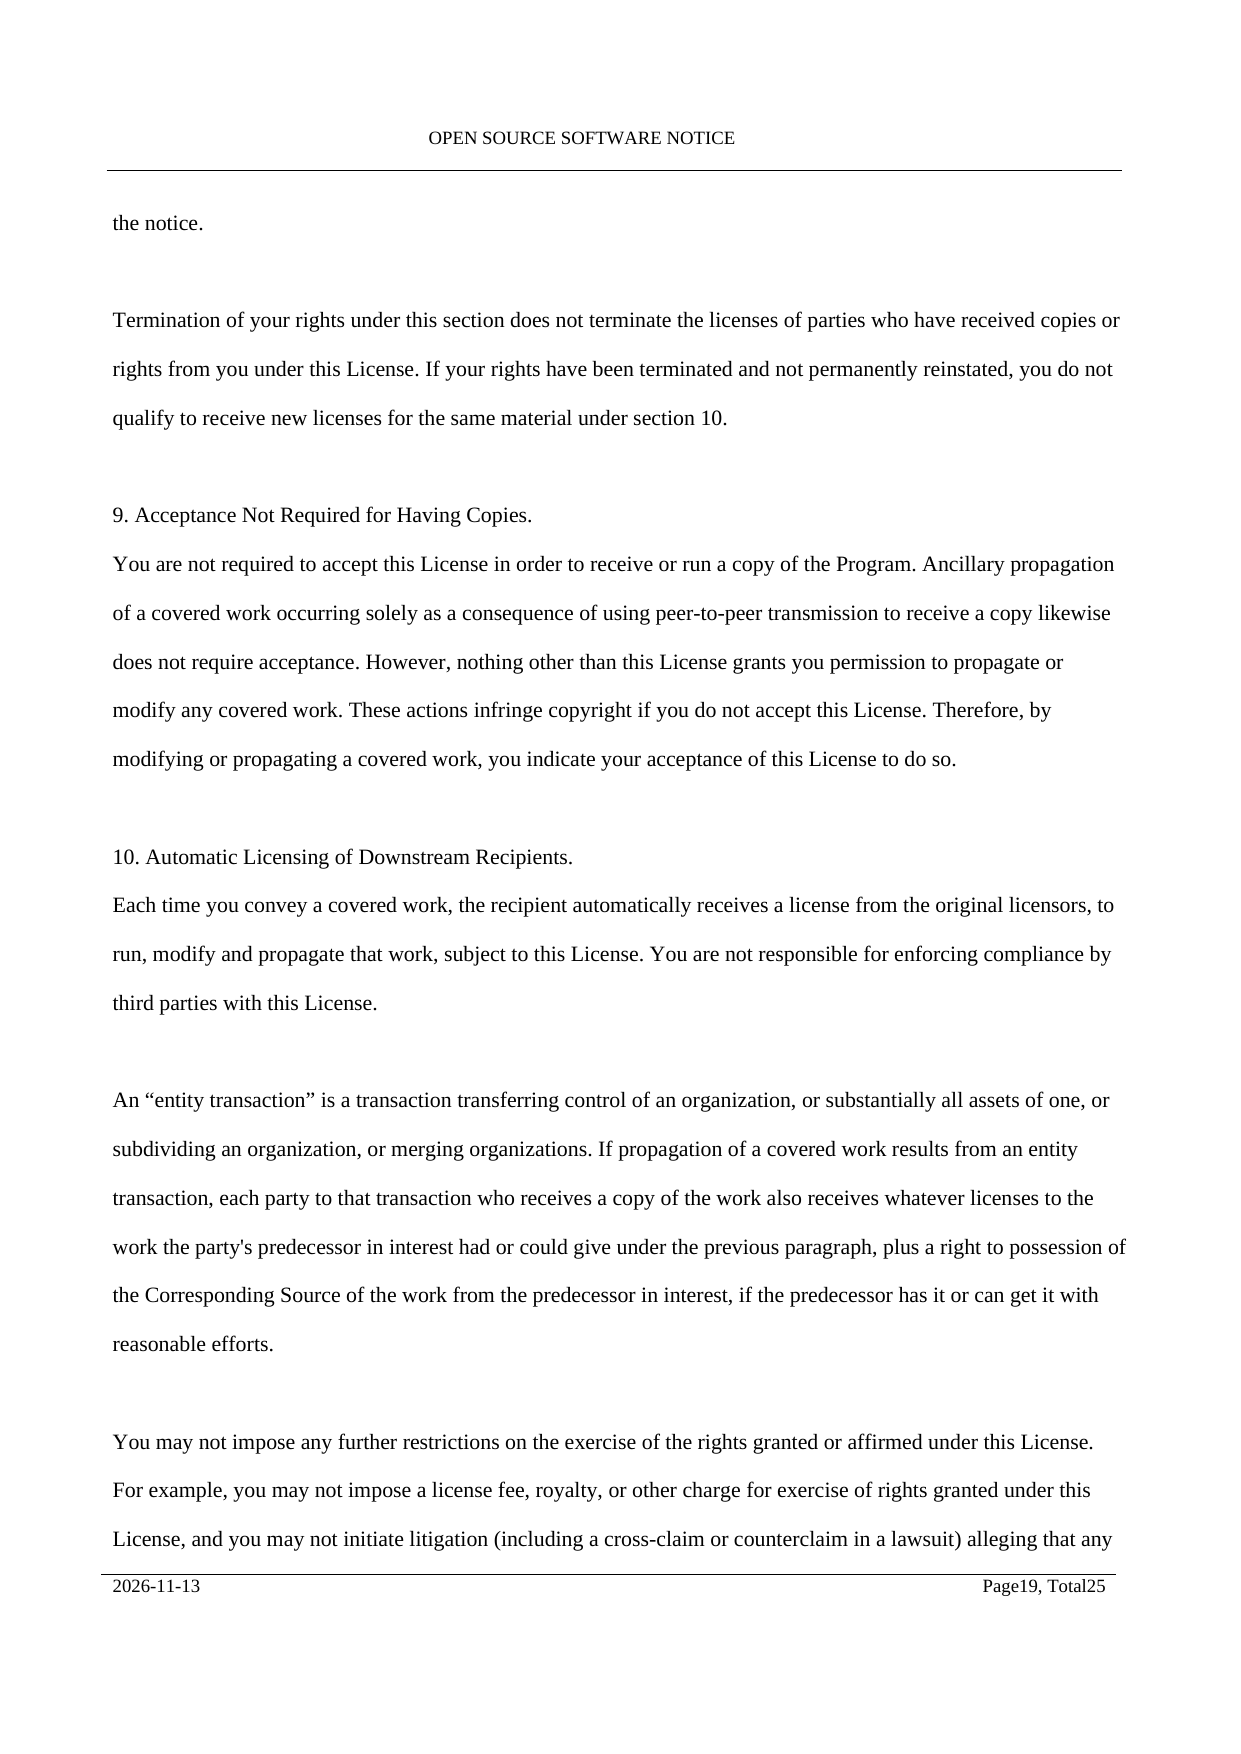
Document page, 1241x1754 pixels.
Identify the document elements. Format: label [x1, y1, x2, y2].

text [112, 206, 1128, 1555]
